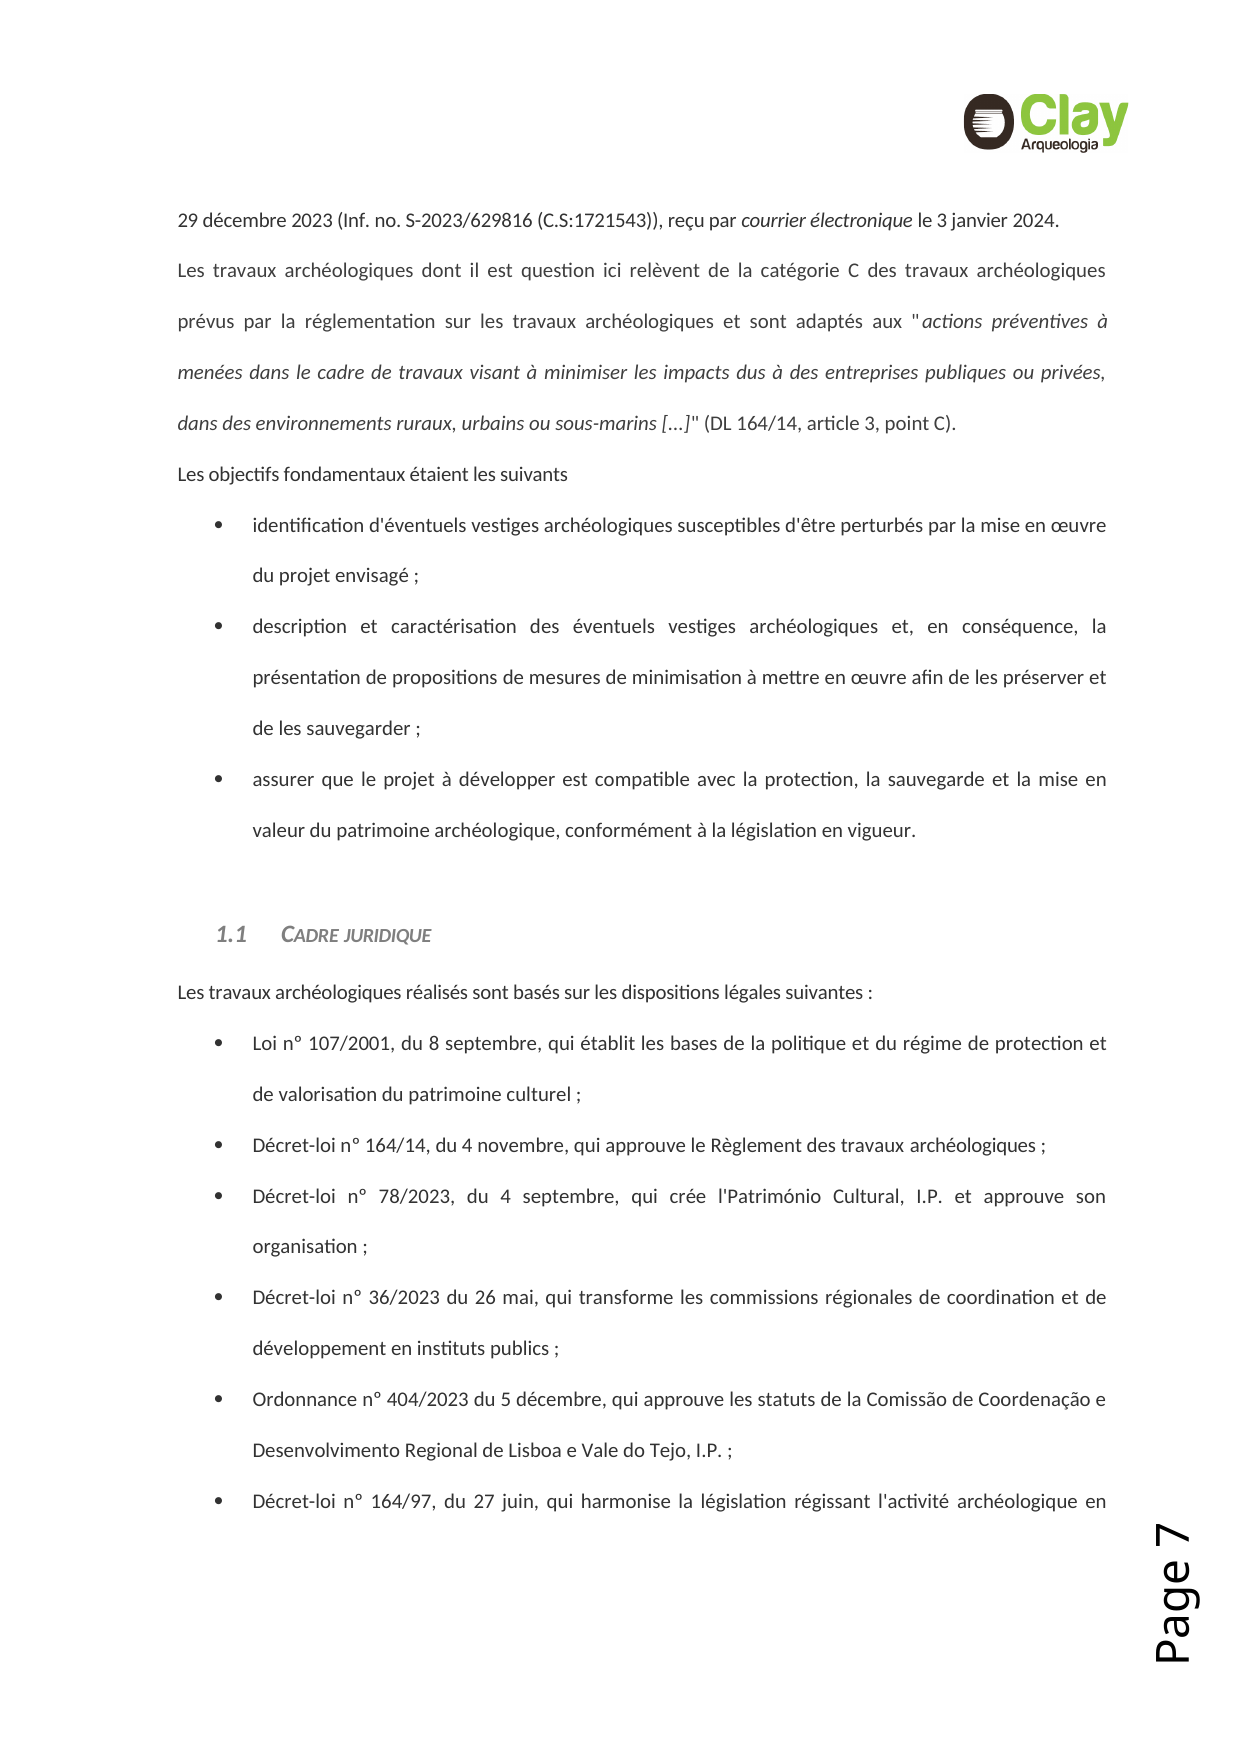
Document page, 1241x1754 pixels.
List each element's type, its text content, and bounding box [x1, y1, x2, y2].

list Loi nº 107/2001, du 8 septembre, qui établit les bases de la politique et du régime de protection et de valorisation du patrimoine culturel ; [215, 1030, 1108, 1107]
list assurer que le projet à développer est compatible avec la protection, la sauvegarde et la mise en valeur du patrimoine archéologique, conformément à la législation en vigueur. [215, 766, 1108, 842]
list Décret-loi nº 36/2023 du 26 mai, qui transforme les commissions régionales de coordination et de développement en instituts publics ; [215, 1284, 1108, 1361]
picture [963, 94, 1129, 153]
list identification d'éventuels vestiges archéologiques susceptibles d'être perturbés par la mise en œuvre du projet envisagé ; [215, 512, 1108, 588]
subtitle Cadre juridique [215, 918, 1108, 949]
list Ordonnance nº 404/2023 du 5 décembre, qui approuve les statuts de la Comissão de Coordenação e Desenvolvimento Regional de Lisboa e Vale do Tejo, I.P. ; [215, 1386, 1108, 1462]
list description et caractérisation des éventuels vestiges archéologiques et, en conséquence, la présentation de propositions de mesures de minimisation à mettre en œuvre afin de les préserver et de les sauvegarder ; [215, 613, 1108, 741]
text Les travaux archéologiques dont il est question ici relèvent de la catégorie C des travaux archéologiques prévus par la réglementation sur les travaux archéologiques et sont adaptés aux "actions préventives à menées dans le cadre de travaux visant à minimiser les impacts dus à des entreprises publiques ou privées, dans des environnements ruraux, urbains ou sous-marins [...]" (DL 164/14, article 3, point C). [177, 258, 1108, 436]
list Décret-loi nº 164/14, du 4 novembre, qui approuve le Règlement des travaux archéologiques ; [215, 1132, 1108, 1157]
list Décret-loi nº 78/2023, du 4 septembre, qui crée l'Património Cultural, I.P. et approuve son organisation ; [215, 1183, 1108, 1259]
text Les objectifs fondamentaux étaient les suivants [177, 461, 1108, 486]
text Les travaux archéologiques réalisés sont basés sur les dispositions légales suivantes : [177, 979, 1108, 1005]
